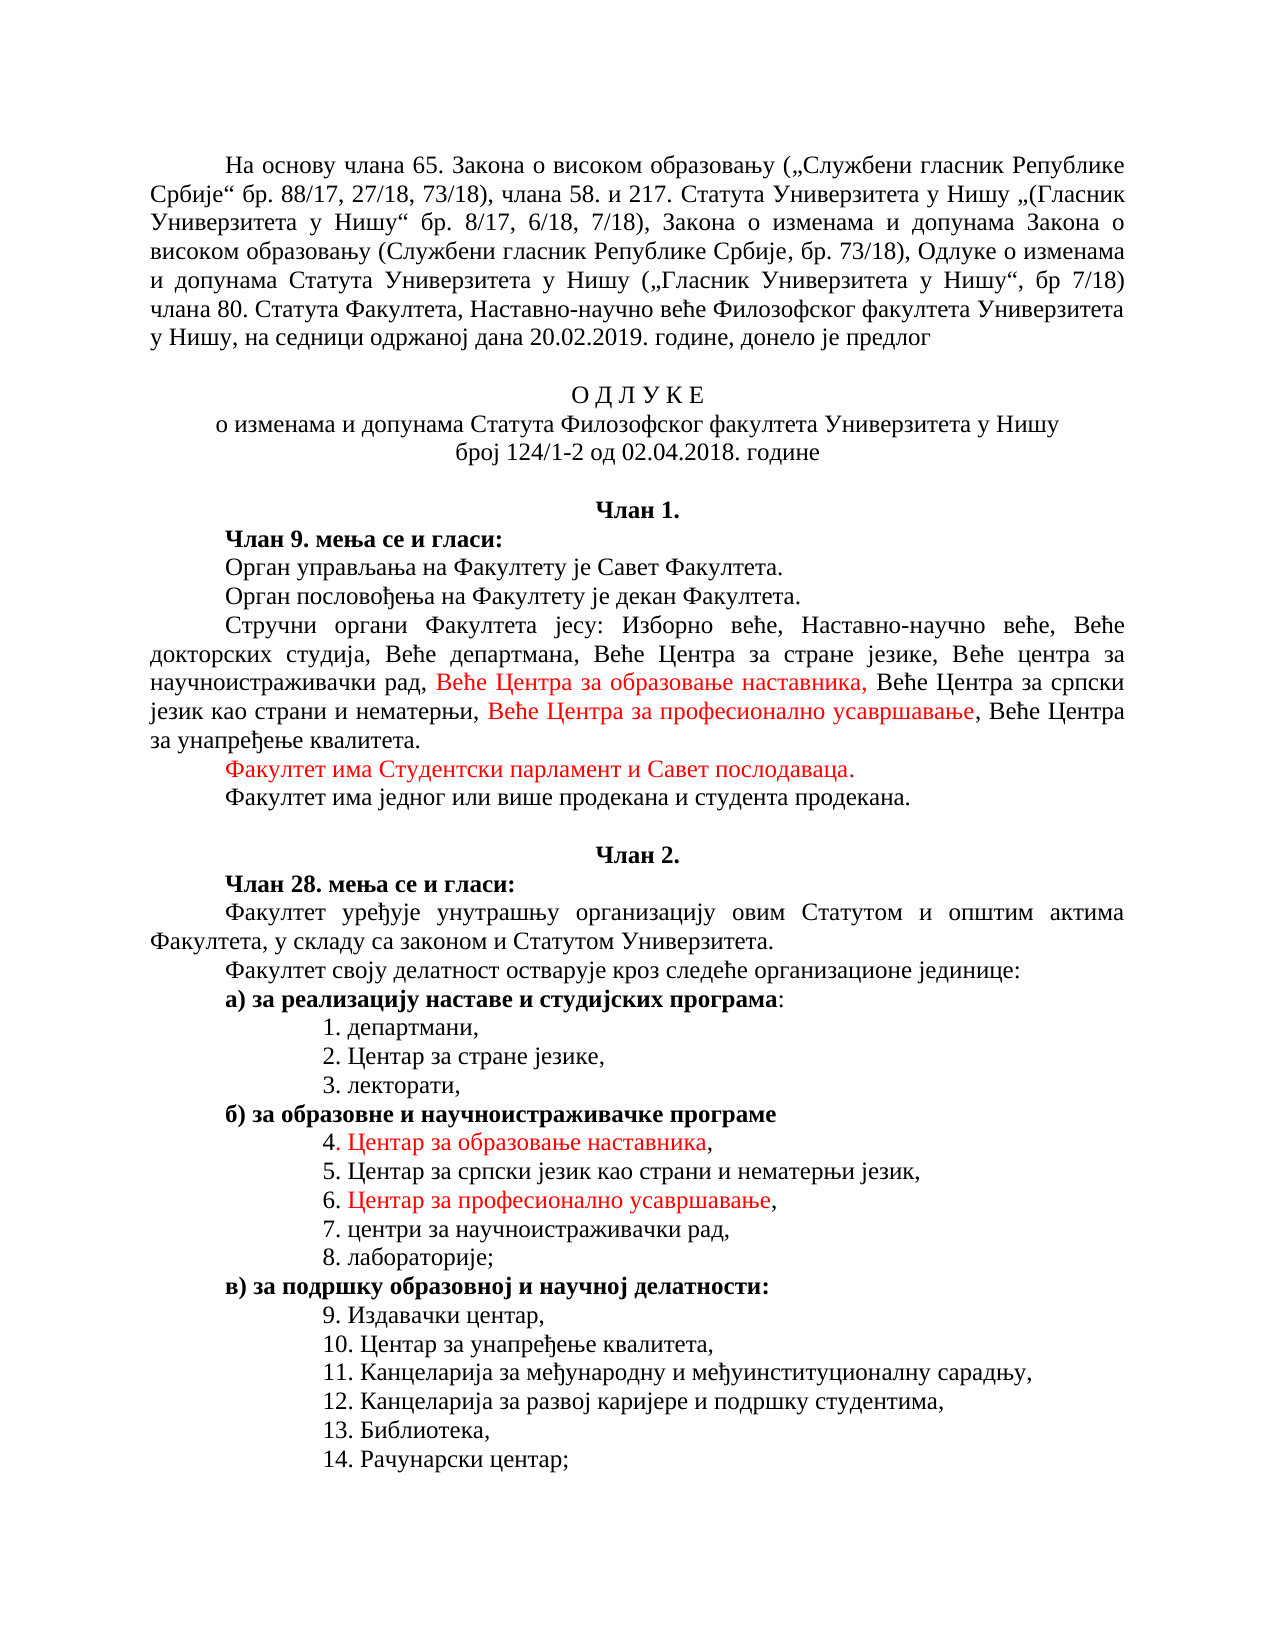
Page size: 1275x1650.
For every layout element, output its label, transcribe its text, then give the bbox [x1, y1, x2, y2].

text О Д Л У К Е [150, 380, 1125, 409]
text о изменама и допунама Статута Филозофског факултета Универзитета у Нишу [150, 409, 1125, 437]
text 8. лабораторије; [150, 1242, 1125, 1271]
text Факултет има Студентски парламент и Савет послодаваца. [150, 754, 1125, 782]
text б) за образовне и научноистраживачке програме [150, 1099, 1125, 1127]
text 3. лекторати, [150, 1070, 1125, 1099]
text Орган управљања на Факултету је Савет Факултета. [150, 552, 1125, 581]
text Члан 28. мења се и гласи: [150, 869, 1125, 897]
text На основу члана 65. Закона о високом образовању („Службени гласник Републике Србије“ бр. 88/17, 27/18, 73/18), члана 58. и 217. Статута Универзитета у Нишу „(Гласник Универзитета у Нишу“ бр. 8/17, 6/18, 7/18), Закона о изменама и допунама Закона о високом образовању (Службени гласник Републике Србије, бр. 73/18), Одлуке о изменама и допунама Статута Универзитета у Нишу („Гласник Универзитета у Нишу“, бр 7/18) члана 80. Статута Факултета, Наставно-научно веће Филозофског факултета Универзитета у Нишу, на седници одржаној дана 20.02.2019. године, донело је предлог [150, 150, 1125, 351]
text 1. департмани, [150, 1012, 1125, 1041]
text Факултет своју делатност остварује кроз следеће организационе јединице: [150, 955, 1125, 984]
text Члан 2. [150, 840, 1125, 869]
text 11. Канцеларија за међународну и међуинституционалну сарадњу, [322, 1357, 1140, 1386]
text 14. Рачунaрски центар; [150, 1444, 1125, 1472]
text Члан 9. мења се и гласи: [150, 524, 1125, 552]
text 4. Центар за образовање наставника, [150, 1127, 1125, 1156]
text Стручни органи Факултета јесу: Изборно веће, Наставно-научно веће, Веће докторских студија, Веће департмана, Веће Центра за стране језике, Веће центра за научноистраживачки рад, Веће Центра за образовање наставника, Веће Центра за српски језик као страни и нематерњи, Веће Центра за професионално усавршавање, Веће Центра за унапређење квалитета. [150, 610, 1125, 754]
text 2. Центар за стране језике, [150, 1041, 1125, 1070]
text 12. Канцеларија за развој каријере и подршку студентима, [322, 1386, 1140, 1415]
text 9. Издавачки центар, [150, 1300, 1125, 1329]
text Орган пословођења на Факултету је декан Факултета. [150, 581, 1125, 610]
text 7. центри за научноистраживачки рад, [150, 1214, 1125, 1242]
text а) за реализацију наставе и студијских програма: [150, 984, 1125, 1012]
text Факултет има једног или више продекана и студента продекана. [150, 782, 1125, 811]
text 6. Центар за професионално усавршавање, [150, 1185, 1125, 1214]
text 10. Центар за унапређење квалитета, [322, 1329, 1140, 1357]
text број 124/1-2 од 02.04.2018. године [150, 437, 1125, 466]
text 5. Центар за српски језик као страни и нематерњи језик, [150, 1156, 1125, 1185]
text Факултет уређује унутрашњу организацију овим Статутом и општим актима Факултета, у складу са законом и Статутом Универзитета. [150, 897, 1125, 955]
text Члан 1. [150, 495, 1125, 524]
text в) за подршку образовној и научној делатности: [150, 1271, 1125, 1300]
text 13. Библиотека, [150, 1415, 1125, 1444]
